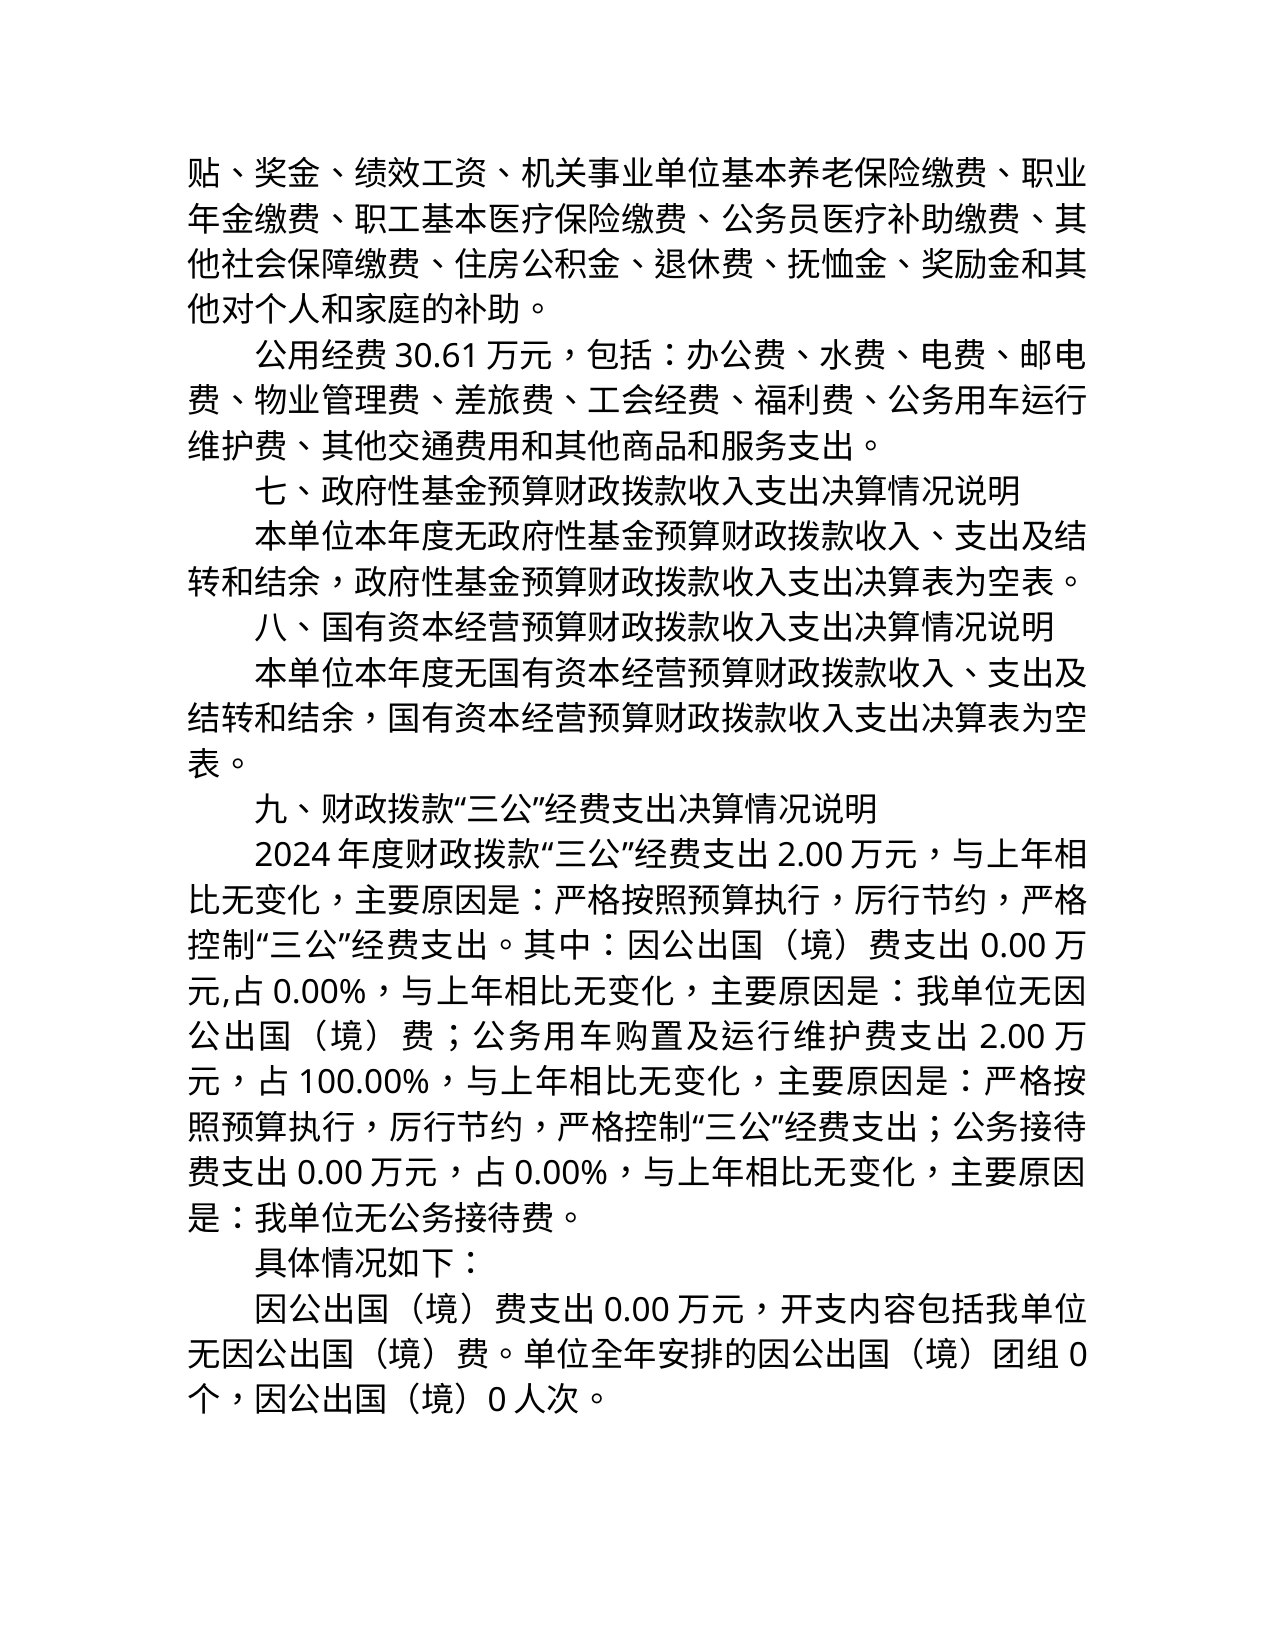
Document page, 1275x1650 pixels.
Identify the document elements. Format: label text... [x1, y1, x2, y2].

text 公用经费30.61万元，包括：办公费、水费、电费、邮电费、物业管理费、差旅费、工会经费、福利费、公务用车运行维护费、其他交通费用和其他商品和服务支出。 [187, 332, 1087, 468]
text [187, 150, 1087, 332]
text 本单位本年度无国有资本经营预算财政拨款收入、支出及结转和结余，国有资本经营预算财政拨款收入支出决算表为空表。 [187, 649, 1087, 786]
text 九、财政拨款“三公”经费支出决算情况说明 [187, 786, 1087, 831]
text 因公出国（境）费支出0.00万元，开支内容包括我单位无因公出国（境）费。单位全年安排的因公出国（境）团组0个，因公出国（境）0人次。 [187, 1285, 1087, 1422]
text 2024年度财政拨款“三公”经费支出2.00万元，与上年相比无变化，主要原因是：严格按照预算执行，厉行节约，严格控制“三公”经费支出。其中：因公出国（境）费支出0.00万元,占0.00%，与上年相比无变化，主要原因是：我单位无因公出国（境）费；公务用车购置及运行维护费支出2.00万元，占100.00%，与上年相比无变化，主要原因是：严格按照预算执行，厉行节约，严格控制“三公”经费支出；公务接待费支出0.00万元，占0.00%，与上年相比无变化，主要原因是：我单位无公务接待费。 [187, 831, 1087, 1240]
text 具体情况如下： [187, 1240, 1087, 1285]
text 八、国有资本经营预算财政拨款收入支出决算情况说明 [187, 604, 1087, 649]
text 本单位本年度无政府性基金预算财政拨款收入、支出及结转和结余，政府性基金预算财政拨款收入支出决算表为空表。 [187, 513, 1087, 604]
text 七、政府性基金预算财政拨款收入支出决算情况说明 [187, 468, 1087, 513]
